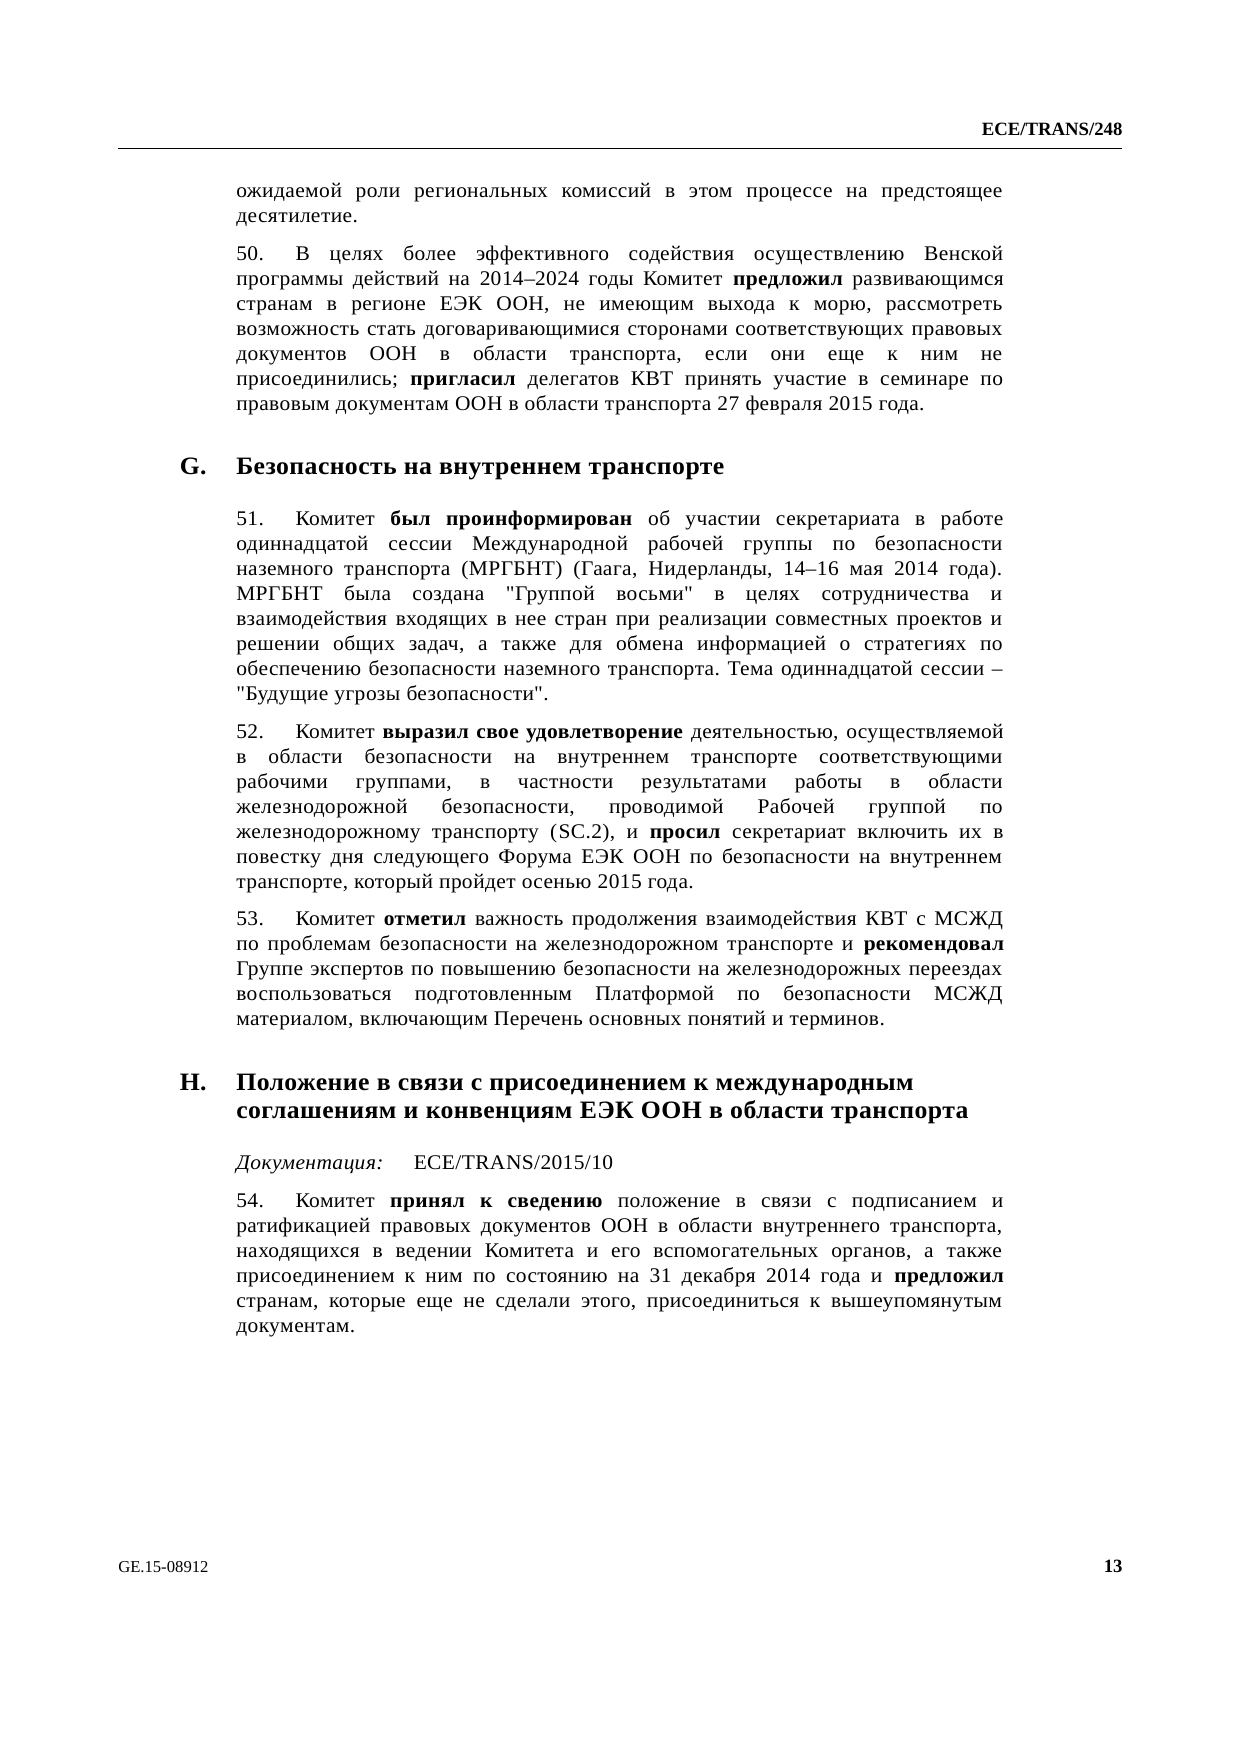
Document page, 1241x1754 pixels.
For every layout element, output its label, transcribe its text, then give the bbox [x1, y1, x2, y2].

text 50. В целях более эффективного содействия осуществлению Венской программы действий на 2014–2024 годы Комитет предложил развивающимся странам в регионе ЕЭК ООН, не имеющим выхода к морю, рассмотреть возможность стать договаривающимися сторонами соответствующих правовых документов ООН в области транспорта, если они еще к ним не присоединились; пригласил делегатов КВТ принять участие в семинаре по правовым документам ООН в области транспорта 27 февраля 2015 года. [236, 240, 1004, 415]
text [236, 177, 1004, 227]
text 53. Комитет отметил важность продолжения взаимодействия КВТ с МСЖД по проблемам безопасности на железнодорожном транспорте и рекомендовал Группе экспертов по повышению безопасности на железнодорожных переездах воспользоваться подготовленным Платформой по безопасности МСЖД материалом, включающим Перечень основных понятий и терминов. [236, 905, 1004, 1030]
text 54. Комитет принял к сведению положение в связи с подписанием и ратификацией правовых документов ООН в области внутреннего транспорта, находящихся в ведении Комитета и его вспомогательных органов, а также присоединением к ним по состоянию на 31 декабря 2014 года и предложил странам, которые еще не сделали этого, присоединиться к вышеупомянутым документам. [236, 1187, 1004, 1337]
text 52. Комитет выразил свое удовлетворение деятельностью, осуществляемой в области безопасности на внутреннем транспорте соответствующими рабочими группами, в частности результатами работы в области железнодорожной безопасности, проводимой Рабочей группой по железнодорожному транспорту (SC.2), и просил секретариат включить их в повестку дня следующего Форума ЕЭК ООН по безопасности на внутреннем транспорте, который пройдет осенью 2015 года. [236, 718, 1004, 893]
text 51. Комитет был проинформирован об участии секретариата в работе одиннадцатой сессии Международной рабочей группы по безопасности наземного транспорта (МРГБНТ) (Гаага, Нидерланды, 14–16 мая 2014 года). МРГБНТ была создана "Группой восьми" в целях сотрудничества и взаимодействия входящих в нее стран при реализации совместных проектов и решении общих задач, а также для обмена информацией о стратегиях по обеспечению безопасности наземного транспорта. Тема одиннадцатой сессии – "Будущие угрозы безопасности". [236, 505, 1004, 705]
text H. Положение в связи с присоединением к международным соглашениям и конвенциям ЕЭК ООН в области транспорта [118, 1068, 1004, 1124]
text G. Безопасность на внутреннем транспорте [118, 452, 1004, 480]
text Документация: ECE/TRANS/2015/10 [236, 1149, 1004, 1174]
